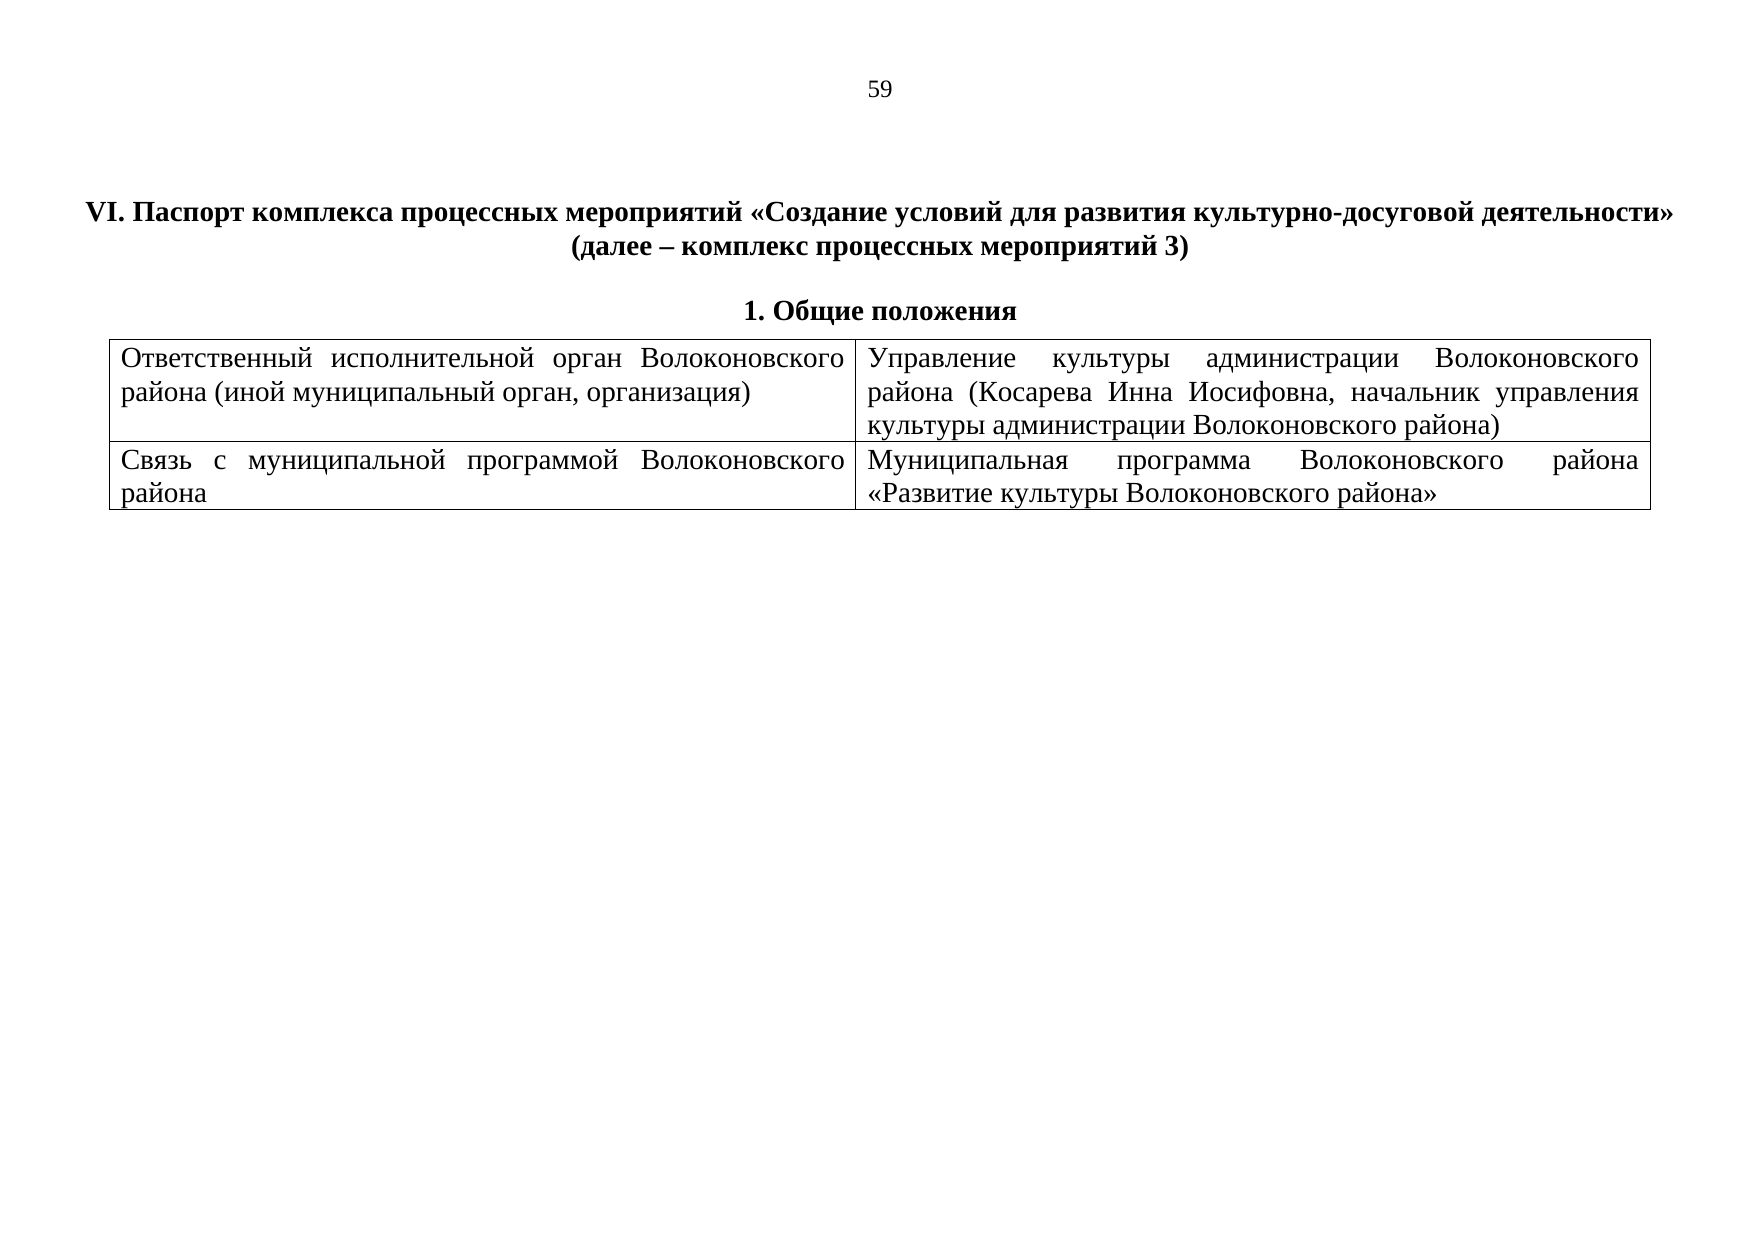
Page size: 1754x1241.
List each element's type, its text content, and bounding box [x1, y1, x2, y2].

text (далее – комплекс процессных мероприятий 3) [24, 228, 1736, 261]
text VI. Паспорт комплекса процессных мероприятий «Создание условий для развития культурно-досуговой деятельности» [24, 194, 1736, 228]
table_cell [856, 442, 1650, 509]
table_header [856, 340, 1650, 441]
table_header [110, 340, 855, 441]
subtitle 1. Общие положения [24, 293, 1736, 327]
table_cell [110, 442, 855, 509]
